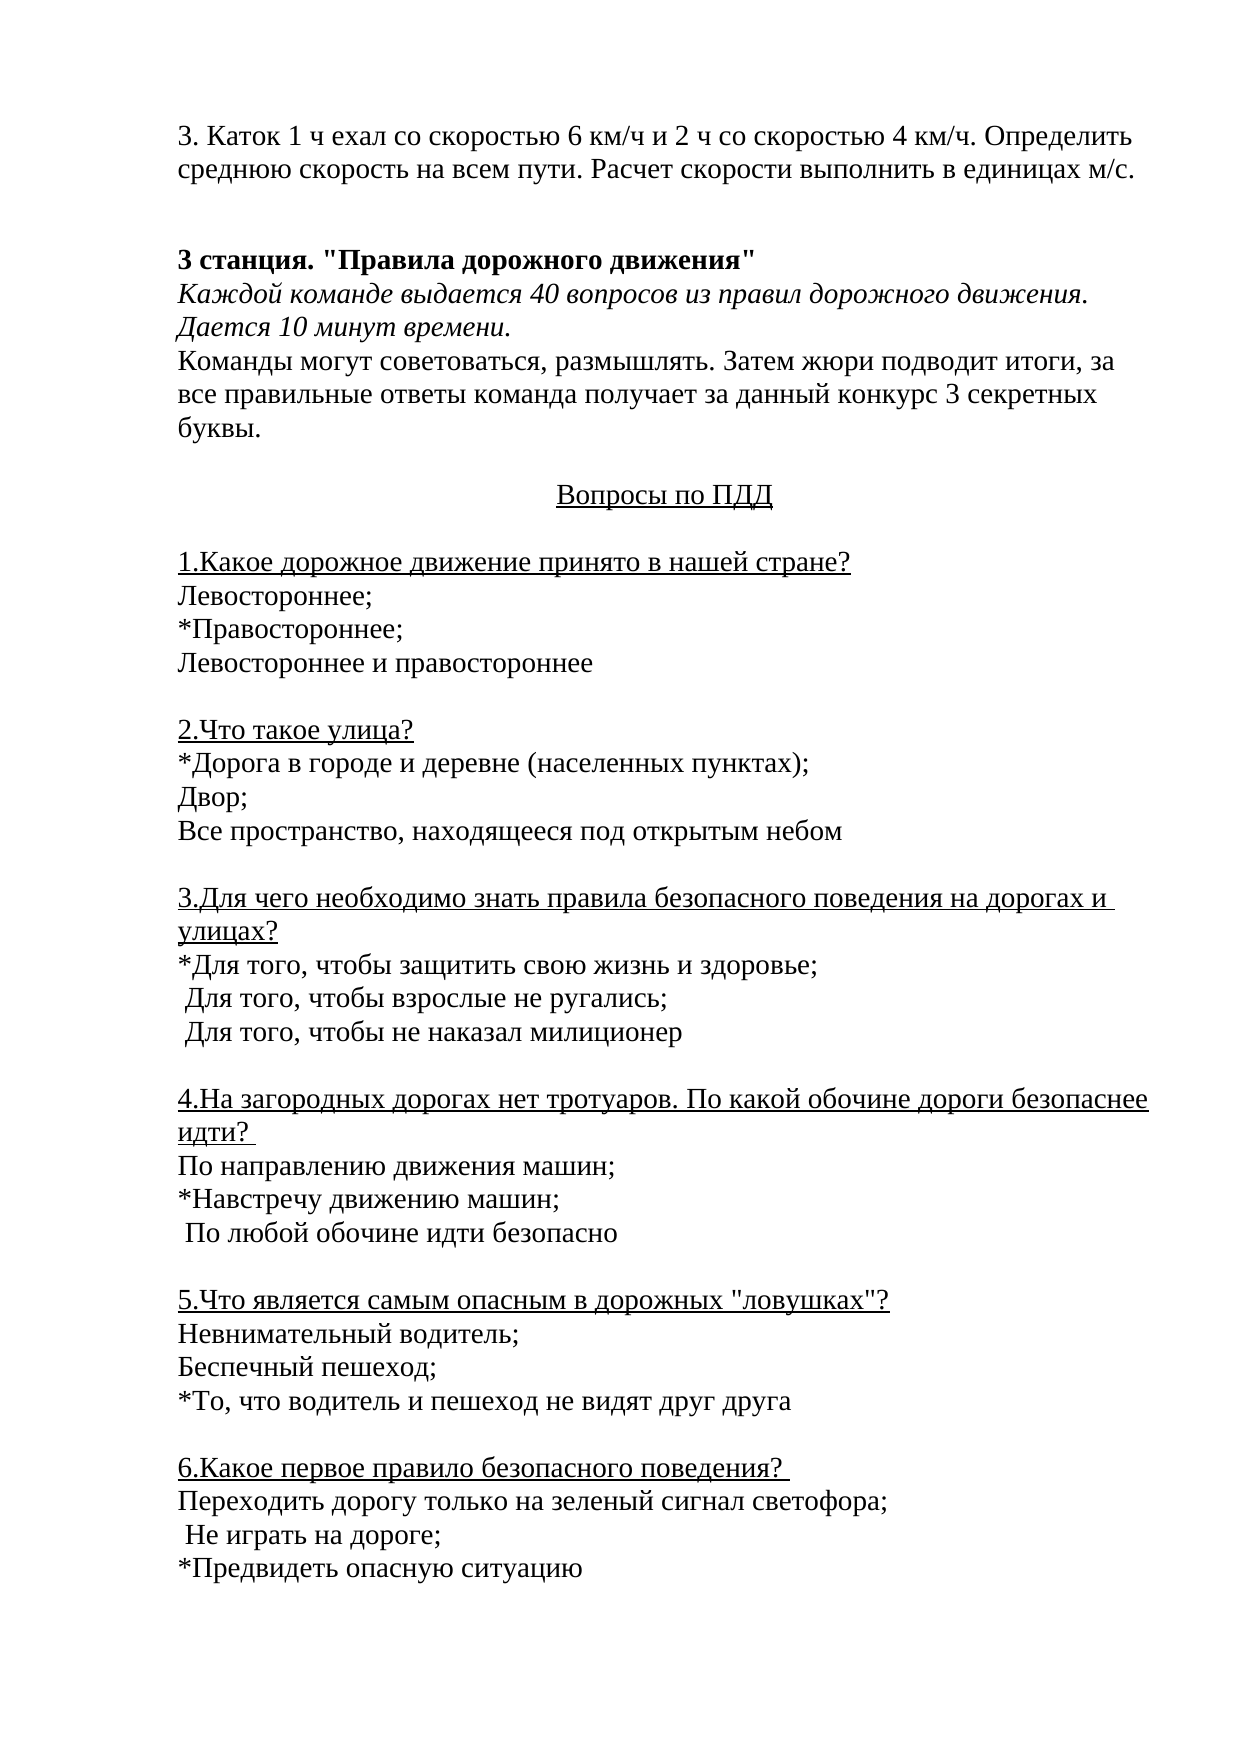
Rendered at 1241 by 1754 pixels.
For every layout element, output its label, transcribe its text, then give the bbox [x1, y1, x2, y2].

text Для того, чтобы не наказал милиционер [177, 1014, 1152, 1047]
text 4.На загородных дорогах нет тротуаров. По какой обочине дороги безопаснее идти? [177, 1081, 1152, 1148]
text 3. Каток 1 ч ехал со скоростью 6 км/ч и 2 ч со скоростью 4 км/ч. Определить среднюю скорость на всем пути. Расчет скорости выполнить в единицах м/с. [177, 118, 1152, 213]
text *Для того, чтобы защитить свою жизнь и здоровье; [177, 947, 1152, 980]
text Левостороннее; [177, 578, 1152, 611]
text Все пространство, находящееся под открытым небом [177, 813, 1152, 846]
text Двор; [177, 779, 1152, 813]
text *То, что водитель и пешеход не видят друг друга [177, 1383, 1152, 1416]
text *Предвидеть опасную ситуацию [177, 1551, 1152, 1584]
text Переходить дорогу только на зеленый сигнал светофора; [177, 1483, 1152, 1517]
text Невнимательный водитель; [177, 1316, 1152, 1349]
text 2.Что такое улица? [177, 712, 1152, 746]
text По направлению движения машин; [177, 1148, 1152, 1182]
text Для того, чтобы взрослые не ругались; [177, 980, 1152, 1014]
text *Навстречу движению машин; [177, 1182, 1152, 1215]
text 6.Какое первое правило безопасного поведения? [177, 1450, 1152, 1483]
text 3.Для чего необходимо знать правила безопасного поведения на дорогах и улицах? [177, 880, 1152, 947]
text 3 станция. "Правила дорожного движения" Каждой команде выдается 40 вопросов из правил дорожного движения. Дается 10 минут времени. Команды могут советоваться, размышлять. Затем жюри подводит итоги, за все правильные ответы команда получает за данный конкурс 3 секретных буквы. [177, 242, 1152, 444]
text Не играть на дороге; [177, 1517, 1152, 1551]
text Левостороннее и правостороннее [177, 645, 1152, 678]
text 5.Что является самым опасным в дорожных "ловушках"? [177, 1282, 1152, 1316]
text По любой обочине идти безопасно [177, 1215, 1152, 1249]
text *Дорога в городе и деревне (населенных пунктах); [177, 746, 1152, 779]
text *Правостороннее; [177, 611, 1152, 645]
text 1.Какое дорожное движение принято в нашей стране? [177, 544, 1152, 578]
text Беспечный пешеход; [177, 1349, 1152, 1383]
text Вопросы по ПДД [177, 477, 1152, 511]
